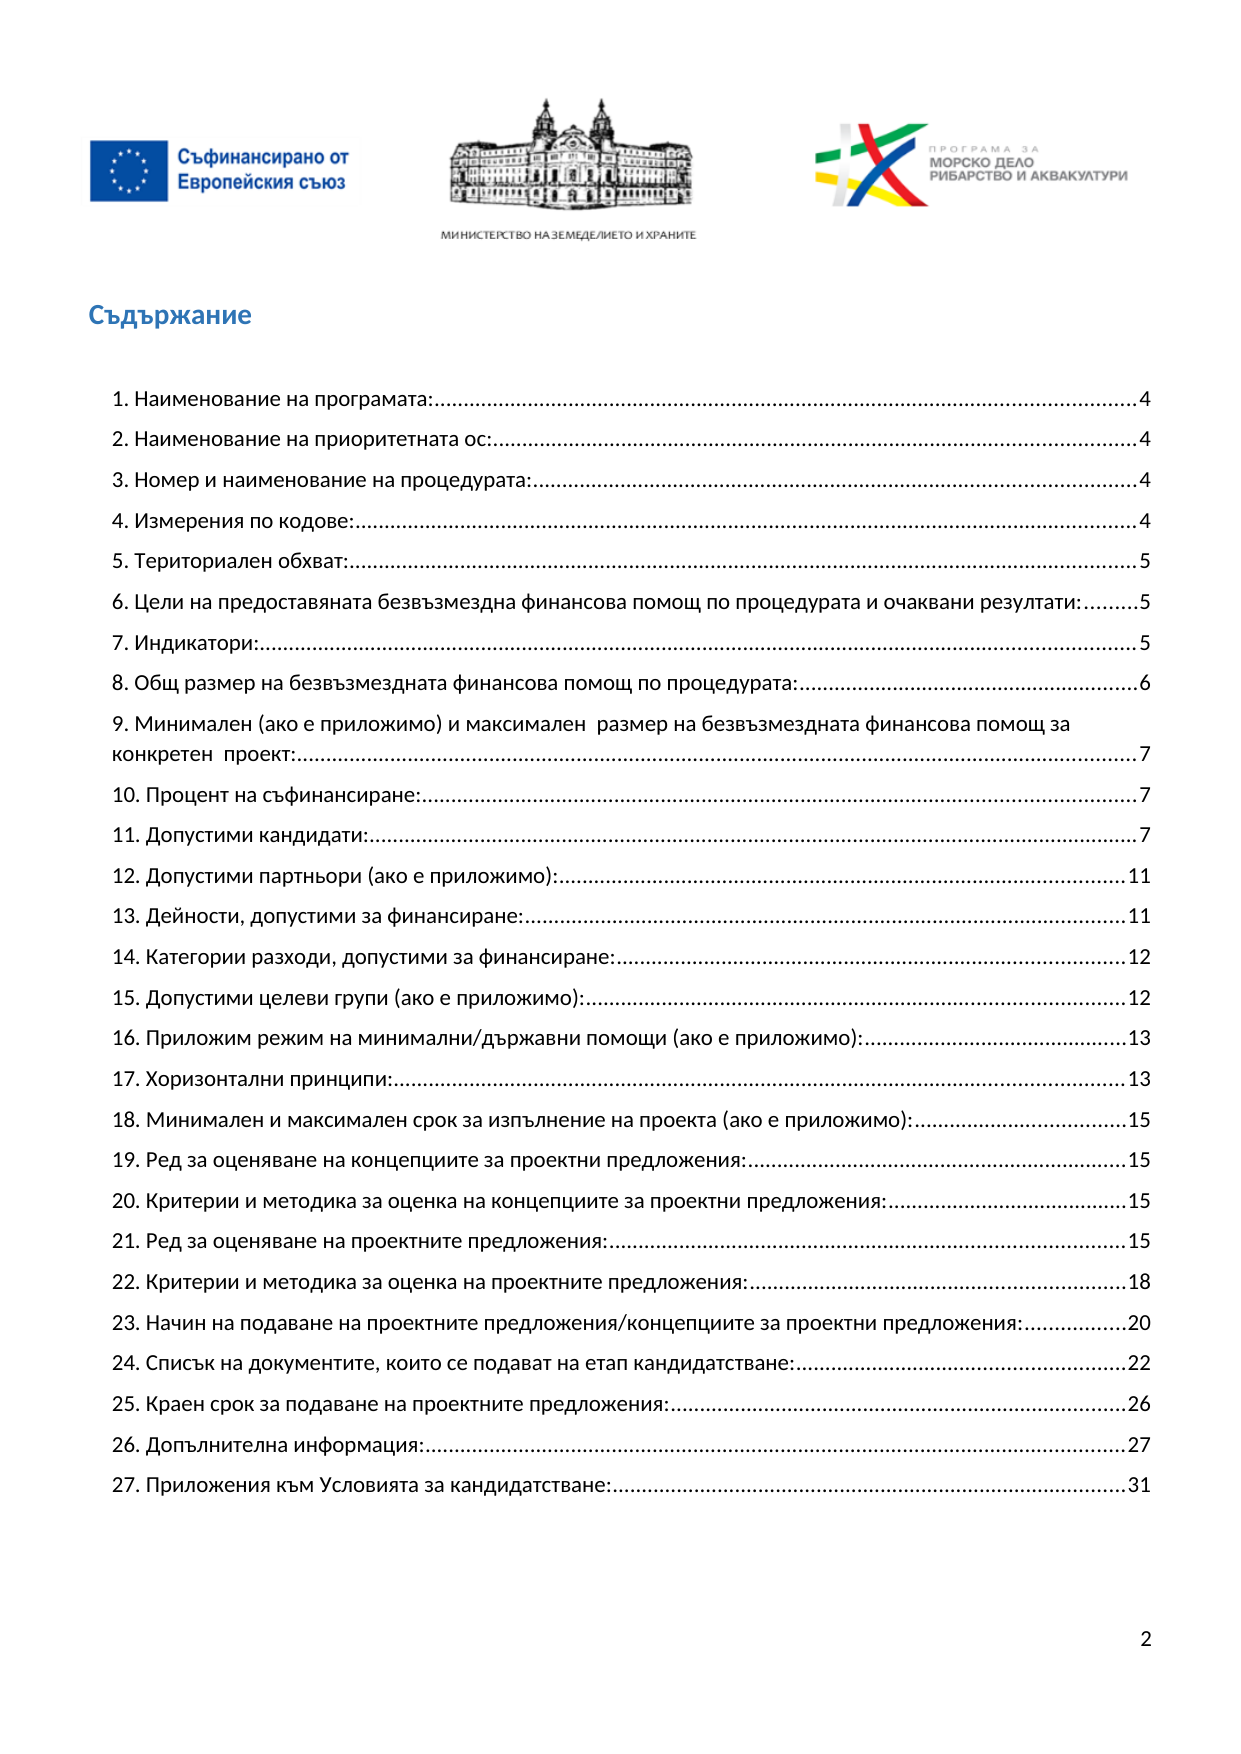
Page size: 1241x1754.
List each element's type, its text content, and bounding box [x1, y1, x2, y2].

picture [59, 73, 1152, 261]
text 10. Процент на съфинансиране: 7 [112, 780, 1152, 808]
text 1. Наименование на програмата: 4 [112, 384, 1152, 412]
text 16. Приложим режим на минимални/държавни помощи (ако е приложимо): 13 [112, 1023, 1152, 1051]
text 2. Наименование на приоритетната ос: 4 [112, 424, 1152, 452]
text 5. Териториален обхват: 5 [112, 546, 1152, 574]
text 19. Ред за оценяване на концепциите за проектни предложения: 15 [112, 1145, 1152, 1173]
text 4. Измерения по кодове: 4 [112, 506, 1152, 534]
text 20. Критерии и методика за оценка на концепциите за проектни предложения: 15 [112, 1186, 1152, 1214]
text 17. Хоризонтални принципи: 13 [112, 1064, 1152, 1092]
text 24. Списък на документите, които се подават на етап кандидатстване: 22 [112, 1348, 1152, 1376]
text 22. Критерии и методика за оценка на проектните предложения: 18 [112, 1267, 1152, 1295]
text 9. Минимален (ако е приложимо) и максимален размер на безвъзмездната финансова помощ за конкретен проект: 7 [112, 709, 1152, 767]
text 21. Ред за оценяване на проектните предложения: 15 [112, 1227, 1152, 1254]
text 26. Допълнителна информация: 27 [112, 1430, 1152, 1458]
text 14. Категории разходи, допустими за финансиране: 12 [112, 942, 1152, 970]
text 15. Допустими целеви групи (ако е приложимо): 12 [112, 983, 1152, 1011]
text 18. Минимален и максимален срок за изпълнение на проекта (ако е приложимо): 15 [112, 1105, 1152, 1133]
subtitle Съдържание [89, 296, 1152, 332]
text 11. Допустими кандидати: 7 [112, 820, 1152, 848]
text 27. Приложения към Условията за кандидатстване: 31 [112, 1470, 1152, 1498]
text 7. Индикатори: 5 [112, 628, 1152, 656]
text 12. Допустими партньори (ако е приложимо): 11 [112, 861, 1152, 889]
text 8. Общ размер на безвъзмездната финансова помощ по процедурата: 6 [112, 668, 1152, 696]
text 3. Номер и наименование на процедурата: 4 [112, 465, 1152, 493]
text 23. Начин на подаване на проектните предложения/концепциите за проектни предложения: 20 [112, 1308, 1152, 1336]
text 6. Цели на предоставяната безвъзмездна финансова помощ по процедурата и очаквани резултати: 5 [112, 587, 1152, 615]
text 13. Дейности, допустими за финансиране: 11 [112, 902, 1152, 929]
text 25. Краен срок за подаване на проектните предложения: 26 [112, 1389, 1152, 1417]
